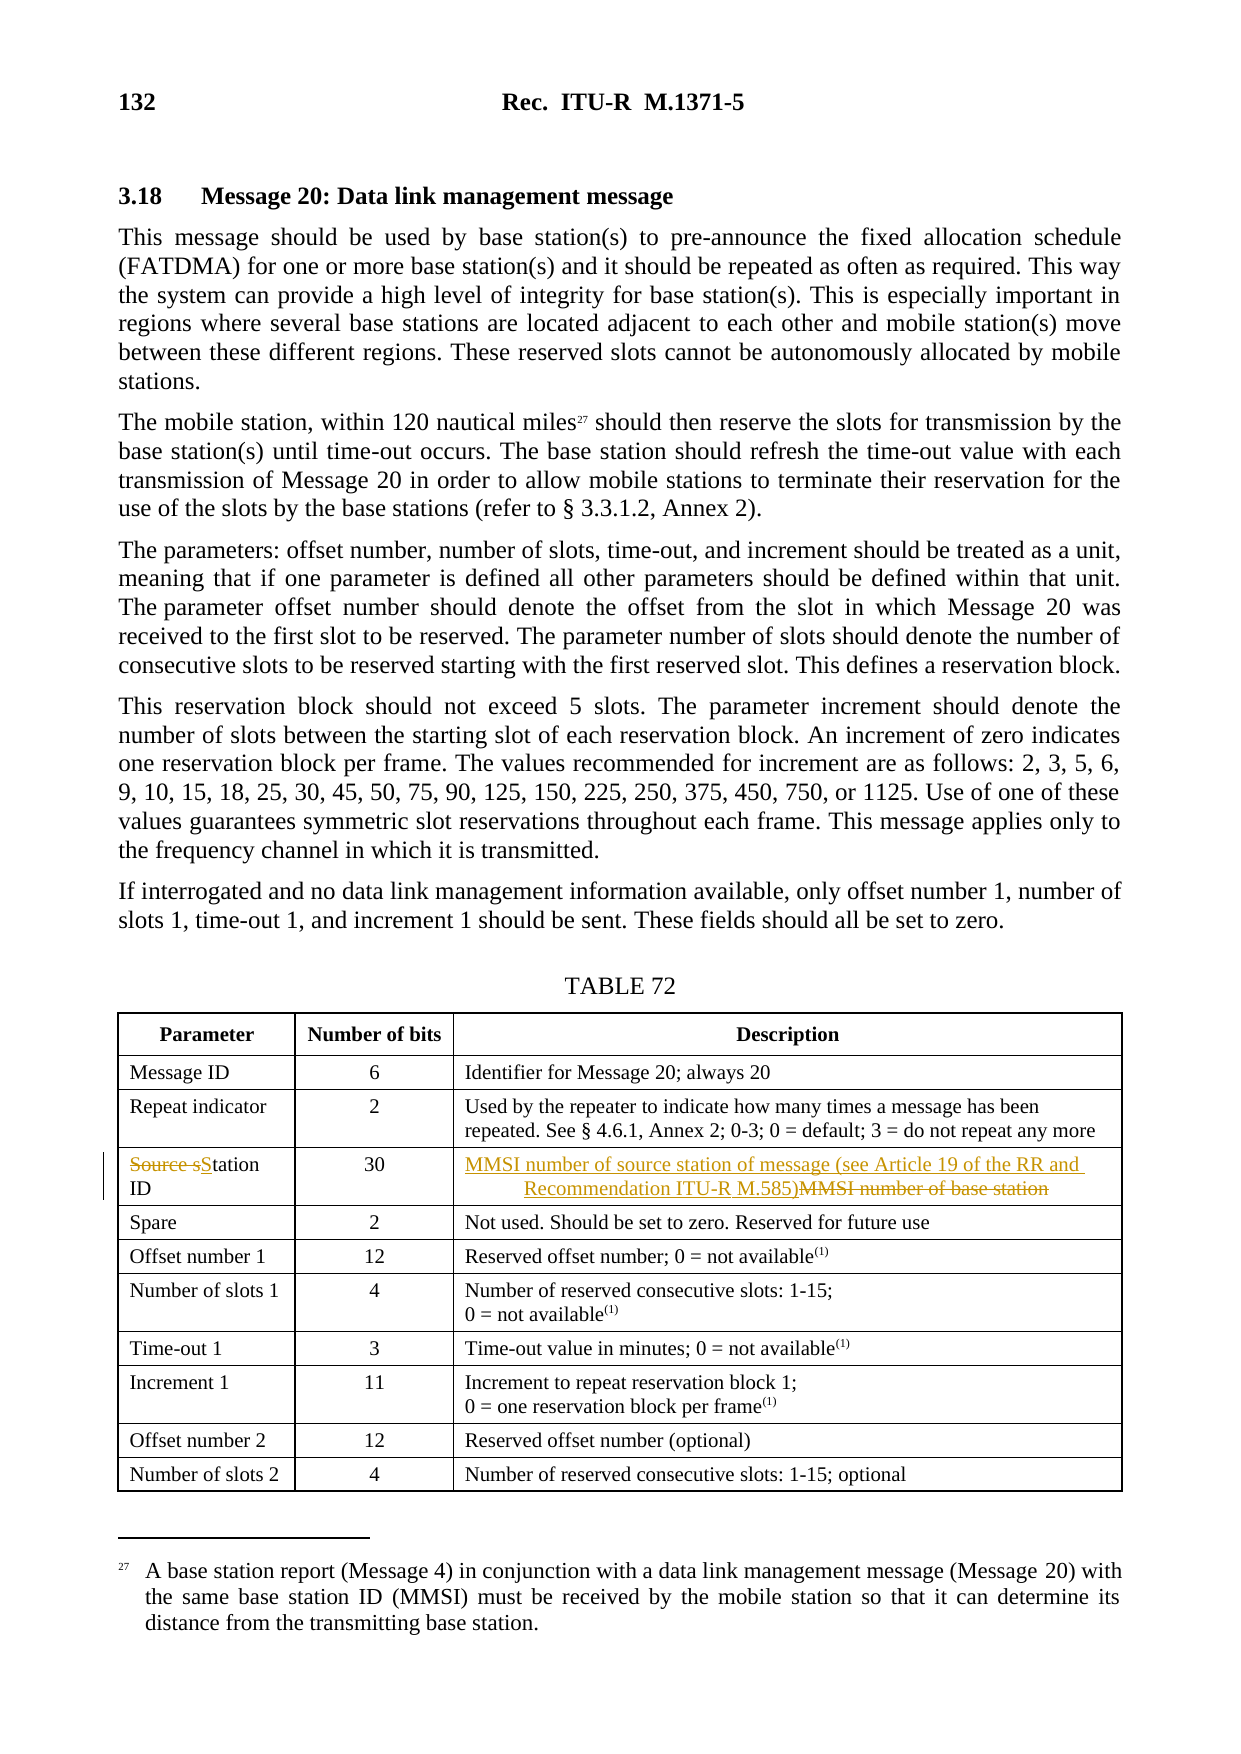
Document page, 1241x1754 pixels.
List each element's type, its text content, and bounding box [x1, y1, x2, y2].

text The parameters: offset number, number of slots, time-out, and increment should be treated as a unit, meaning that if one parameter is defined all other parameters should be defined within that unit. The parameter offset number should denote the offset from the slot in which Message 20 was received to the first slot to be reserved. The parameter number of slots should denote the number of consecutive slots to be reserved starting with the first reserved slot. This defines a reservation block. [118, 535, 1122, 678]
subtitle 3.18 Message 20: Data link management message [118, 181, 1122, 210]
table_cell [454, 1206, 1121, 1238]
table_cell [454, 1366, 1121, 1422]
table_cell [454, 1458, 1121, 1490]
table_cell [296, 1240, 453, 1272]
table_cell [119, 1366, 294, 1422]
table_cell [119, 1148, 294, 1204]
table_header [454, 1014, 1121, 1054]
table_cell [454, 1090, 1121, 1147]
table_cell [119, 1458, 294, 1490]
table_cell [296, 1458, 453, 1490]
text This reservation block should not exceed 5 slots. The parameter increment should denote the number of slots between the starting slot of each reservation block. An increment of zero indicates one reservation block per frame. The values recommended for increment are as follows: 2, 3, 5, 6, 9, 10, 15, 18, 25, 30, 45, 50, 75, 90, 125, 150, 225, 250, 375, 450, 750, or 1125. Use of one of these values guarantees symmetric slot reservations throughout each frame. This message applies only to the frequency channel in which it is transmitted. [118, 691, 1122, 863]
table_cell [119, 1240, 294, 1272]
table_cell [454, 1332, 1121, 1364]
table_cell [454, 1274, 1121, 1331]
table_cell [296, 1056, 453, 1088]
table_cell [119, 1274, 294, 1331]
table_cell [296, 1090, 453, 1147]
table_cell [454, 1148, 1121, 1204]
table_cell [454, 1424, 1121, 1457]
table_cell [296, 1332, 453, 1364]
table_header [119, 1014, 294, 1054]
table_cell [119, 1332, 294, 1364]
text If interrogated and no data link management information available, only offset number 1, number of slots 1, time-out 1, and increment 1 should be sent. These fields should all be set to zero. [118, 876, 1122, 933]
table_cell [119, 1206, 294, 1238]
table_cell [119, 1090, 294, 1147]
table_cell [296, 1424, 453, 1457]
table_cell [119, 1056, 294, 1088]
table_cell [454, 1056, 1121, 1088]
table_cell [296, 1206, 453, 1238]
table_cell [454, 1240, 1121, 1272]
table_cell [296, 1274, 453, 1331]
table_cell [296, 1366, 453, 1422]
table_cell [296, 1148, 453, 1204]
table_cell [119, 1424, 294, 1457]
text TABLE 72 [118, 971, 1122, 1000]
text The mobile station, within 120 nautical miles should then reserve the slots for transmission by the base station(s) until time-out occurs. The base station should refresh the time-out value with each transmission of Message 20 in order to allow mobile stations to terminate their reservation for the use of the slots by the base stations (refer to § 3.3.1.2, Annex 2). [118, 407, 1122, 522]
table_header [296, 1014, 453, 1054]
text This message should be used by base station(s) to pre-announce the fixed allocation schedule (FATDMA) for one or more base station(s) and it should be repeated as often as required. This way the system can provide a high level of integrity for base station(s). This is especially important in regions where several base stations are located adjacent to each other and mobile station(s) move between these different regions. These reserved slots cannot be autonomously allocated by mobile stations. [118, 222, 1122, 395]
